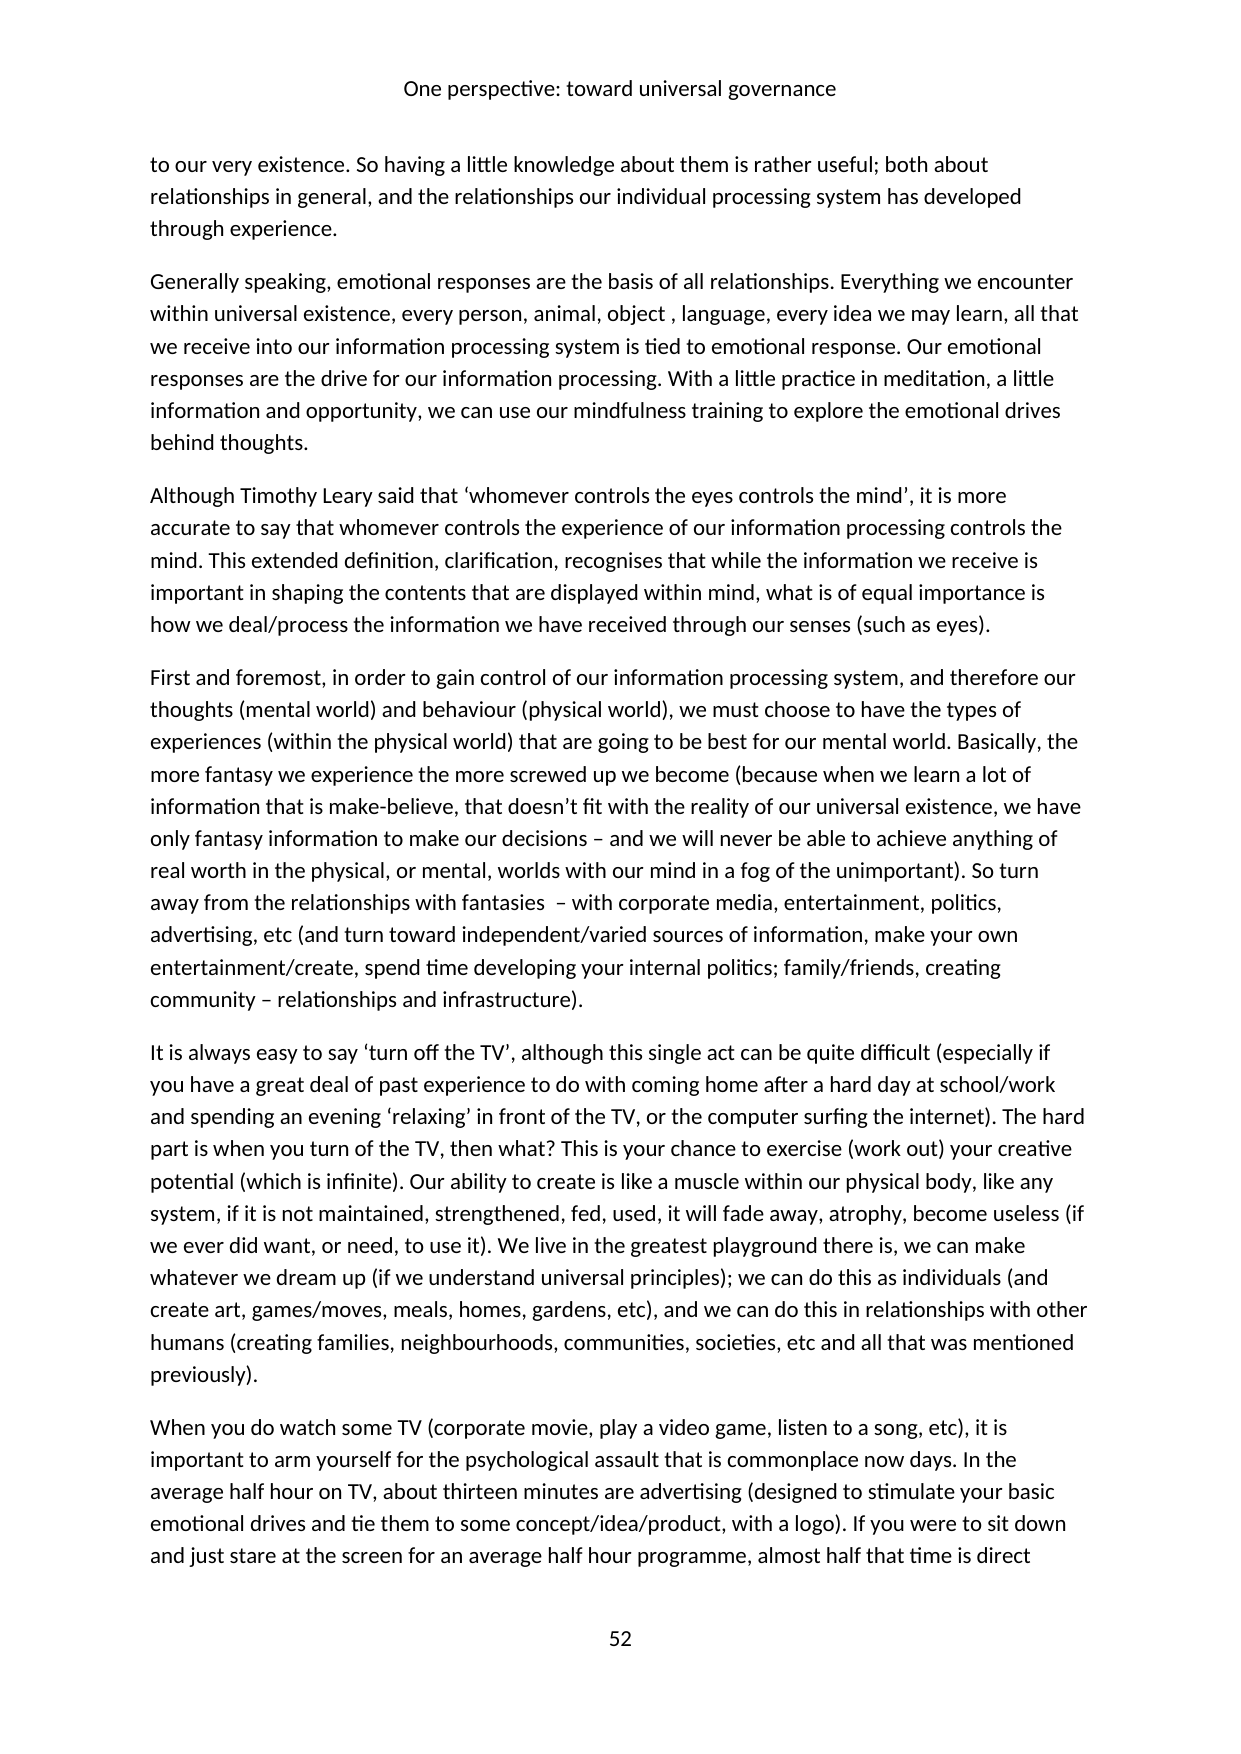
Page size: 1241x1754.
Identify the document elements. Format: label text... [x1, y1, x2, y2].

text Although Timothy Leary said that ‘whomever controls the eyes controls the mind’, it is more accurate to say that whomever controls the experience of our information processing controls the mind. This extended definition, clarification, recognises that while the information we receive is important in shaping the contents that are displayed within mind, what is of equal importance is how we deal/process the information we have received through our senses (such as eyes). [150, 481, 1090, 638]
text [150, 1413, 1090, 1570]
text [150, 150, 1090, 242]
text First and foremost, in order to gain control of our information processing system, and therefore our thoughts (mental world) and behaviour (physical world), we must choose to have the types of experiences (within the physical world) that are going to be best for our mental world. Basically, the more fantasy we experience the more screwed up we become (because when we learn a lot of information that is make-believe, that doesn’t fit with the reality of our universal existence, we have only fantasy information to make our decisions – and we will never be able to achieve anything of real worth in the physical, or mental, worlds with our mind in a fog of the unimportant). So turn away from the relationships with fantasies – with corporate media, entertainment, politics, advertising, etc (and turn toward independent/varied sources of information, make your own entertainment/create, spend time developing your internal politics; family/friends, creating community – relationships and infrastructure). [150, 663, 1090, 1013]
text Generally speaking, emotional responses are the basis of all relationships. Everything we encounter within universal existence, every person, animal, object , language, every idea we may learn, all that we receive into our information processing system is tied to emotional response. Our emotional responses are the drive for our information processing. With a little practice in meditation, a little information and opportunity, we can use our mindfulness training to explore the emotional drives behind thoughts. [150, 267, 1090, 456]
text It is always easy to say ‘turn off the TV’, although this single act can be quite difficult (especially if you have a great deal of past experience to do with coming home after a hard day at school/work and spending an evening ‘relaxing’ in front of the TV, or the computer surfing the internet). The hard part is when you turn of the TV, then what? This is your chance to exercise (work out) your creative potential (which is infinite). Our ability to create is like a muscle within our physical body, like any system, if it is not maintained, strengthened, fed, used, it will fade away, atrophy, become useless (if we ever did want, or need, to use it). We live in the greatest playground there is, we can make whatever we dream up (if we understand universal principles); we can do this as individuals (and create art, games/moves, meals, homes, gardens, etc), and we can do this in relationships with other humans (creating families, neighbourhoods, communities, societies, etc and all that was mentioned previously). [150, 1038, 1090, 1388]
